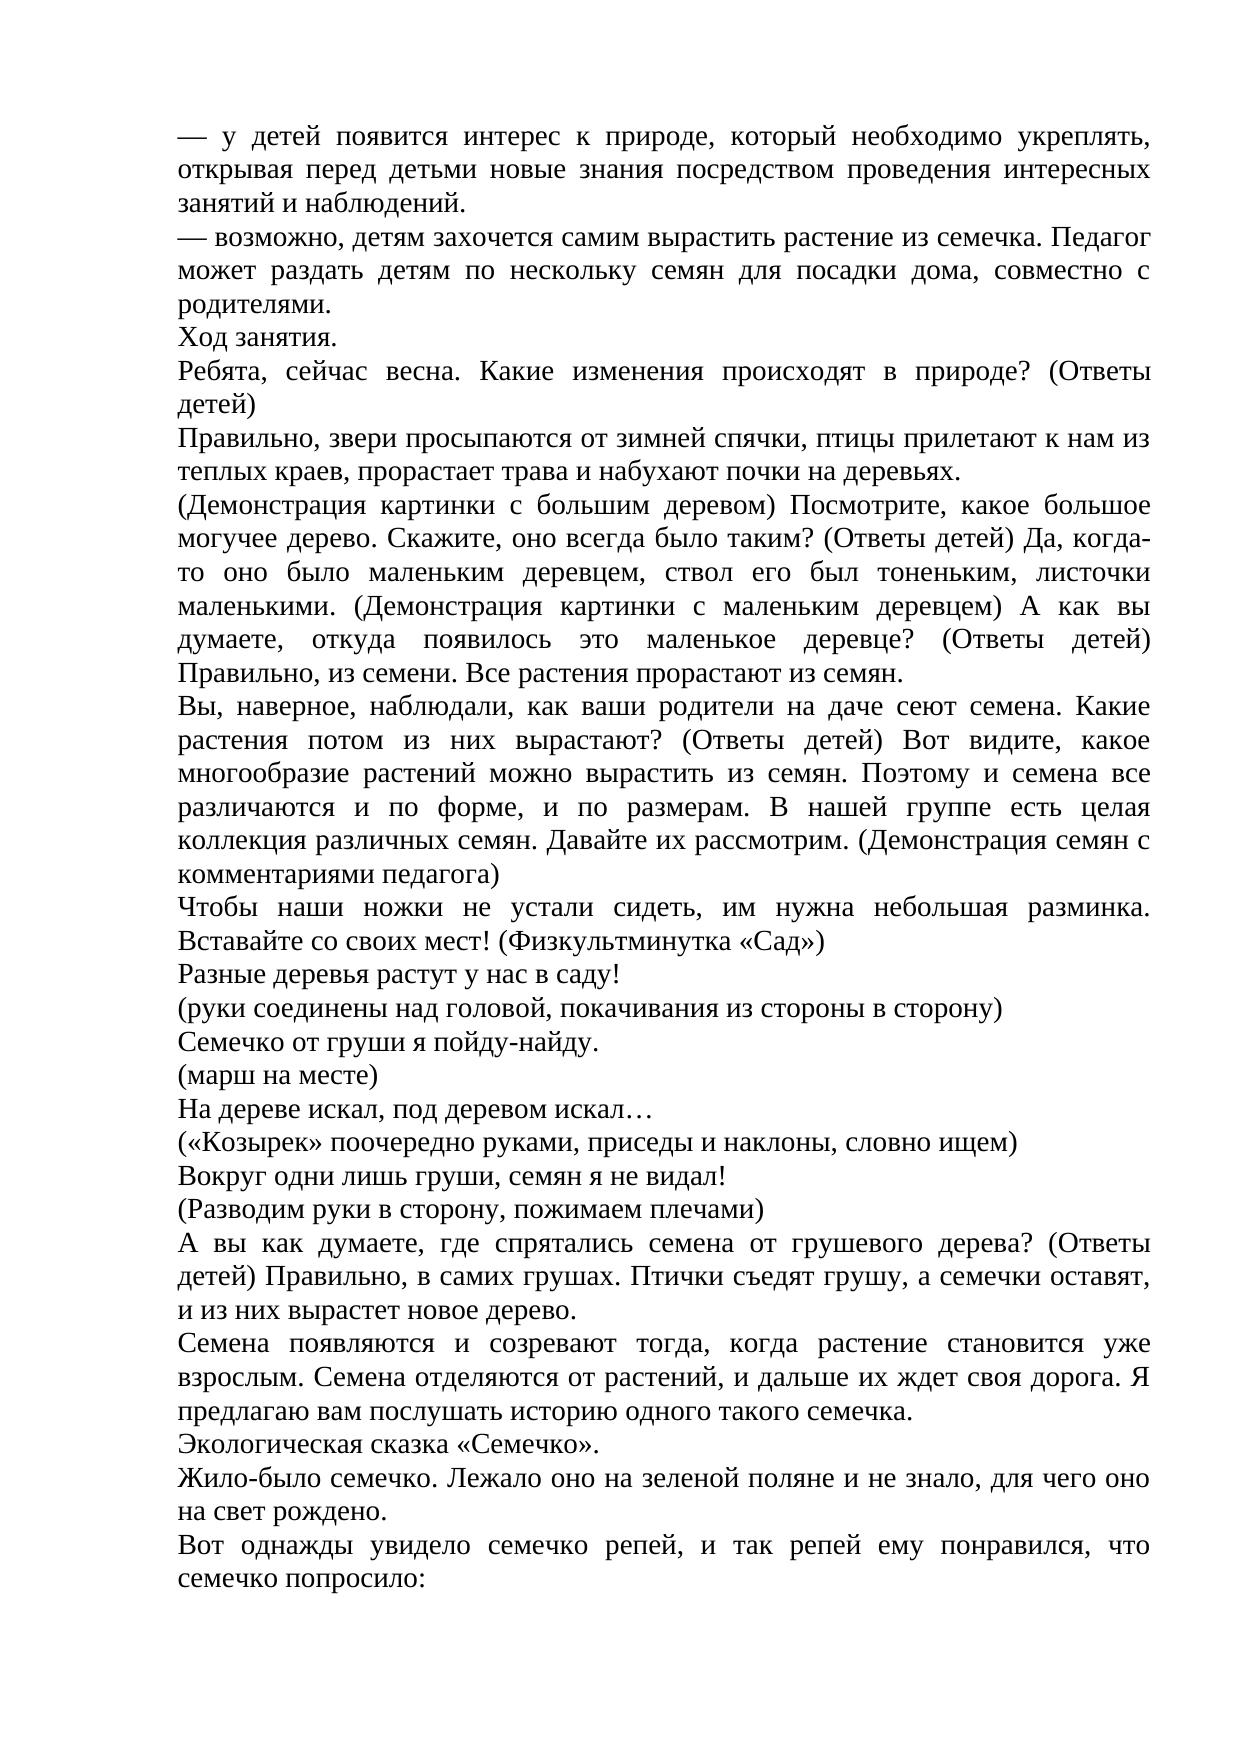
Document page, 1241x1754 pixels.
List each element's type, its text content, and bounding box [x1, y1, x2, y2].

text Вокруг одни лишь груши, семян я не видал! [177, 1158, 1152, 1191]
text На дереве искал, под деревом искал… [177, 1091, 1152, 1124]
text Чтобы наши ножки не устали сидеть, им нужна небольшая разминка. Вставайте со своих мест! (Физкультминутка «Сад») [177, 889, 1152, 957]
text — у детей появится интерес к природе, который необходимо укреплять, открывая перед детьми новые знания посредством проведения интересных занятий и наблюдений. [177, 118, 1152, 219]
text Вы, наверное, наблюдали, как ваши родители на даче сеют семена. Какие растения потом из них вырастают? (Ответы детей) Вот видите, какое многообразие растений можно вырастить из семян. Поэтому и семена все различаются и по форме, и по размерам. В нашей группе есть целая коллекция различных семян. Давайте их рассмотрим. (Демонстрация семян с комментариями педагога) [177, 688, 1152, 889]
text Семечко от груши я пойду-найду. [177, 1024, 1152, 1057]
text Разные деревья растут у нас в саду! [177, 957, 1152, 990]
text Семена появляются и созревают тогда, когда растение становится уже взрослым. Семена отделяются от растений, и дальше их ждет своя дорога. Я предлагаю вам послушать историю одного такого семечка. [177, 1326, 1152, 1426]
text (руки соединены над головой, покачивания из стороны в сторону) [177, 990, 1152, 1024]
text («Козырек» поочередно руками, приседы и наклоны, словно ищем) [177, 1124, 1152, 1158]
text (марш на месте) [177, 1057, 1152, 1091]
text (Разводим руки в сторону, пожимаем плечами) [177, 1191, 1152, 1225]
text Жило-было семечко. Лежало оно на зеленой поляне и не знало, для чего оно на свет рождено. [177, 1460, 1152, 1527]
text (Демонстрация картинки с большим деревом) Посмотрите, какое большое могучее дерево. Скажите, оно всегда было таким? (Ответы детей) Да, когда-то оно было маленьким деревцем, ствол его был тоненьким, листочки маленькими. (Демонстрация картинки с маленьким деревцем) А как вы думаете, откуда появилось это маленькое деревце? (Ответы детей) Правильно, из семени. Все растения прорастают из семян. [177, 487, 1152, 688]
text Ребята, сейчас весна. Какие изменения происходят в природе? (Ответы детей) [177, 353, 1152, 420]
text Правильно, звери просыпаются от зимней спячки, птицы прилетают к нам из теплых краев, прорастает трава и набухают почки на деревьях. [177, 420, 1152, 487]
text Экологическая сказка «Семечко». [177, 1426, 1152, 1460]
text Ход занятия. [177, 319, 1152, 353]
text Вот однажды увидело семечко репей, и так репей ему понравился, что семечко попросило: [177, 1527, 1152, 1594]
text А вы как думаете, где спрятались семена от грушевого дерева? (Ответы детей) Правильно, в самих грушах. Птички съедят грушу, а семечки оставят, и из них вырастет новое дерево. [177, 1225, 1152, 1326]
text — возможно, детям захочется самим вырастить растение из семечка. Педагог может раздать детям по нескольку семян для посадки дома, совместно с родителями. [177, 219, 1152, 319]
